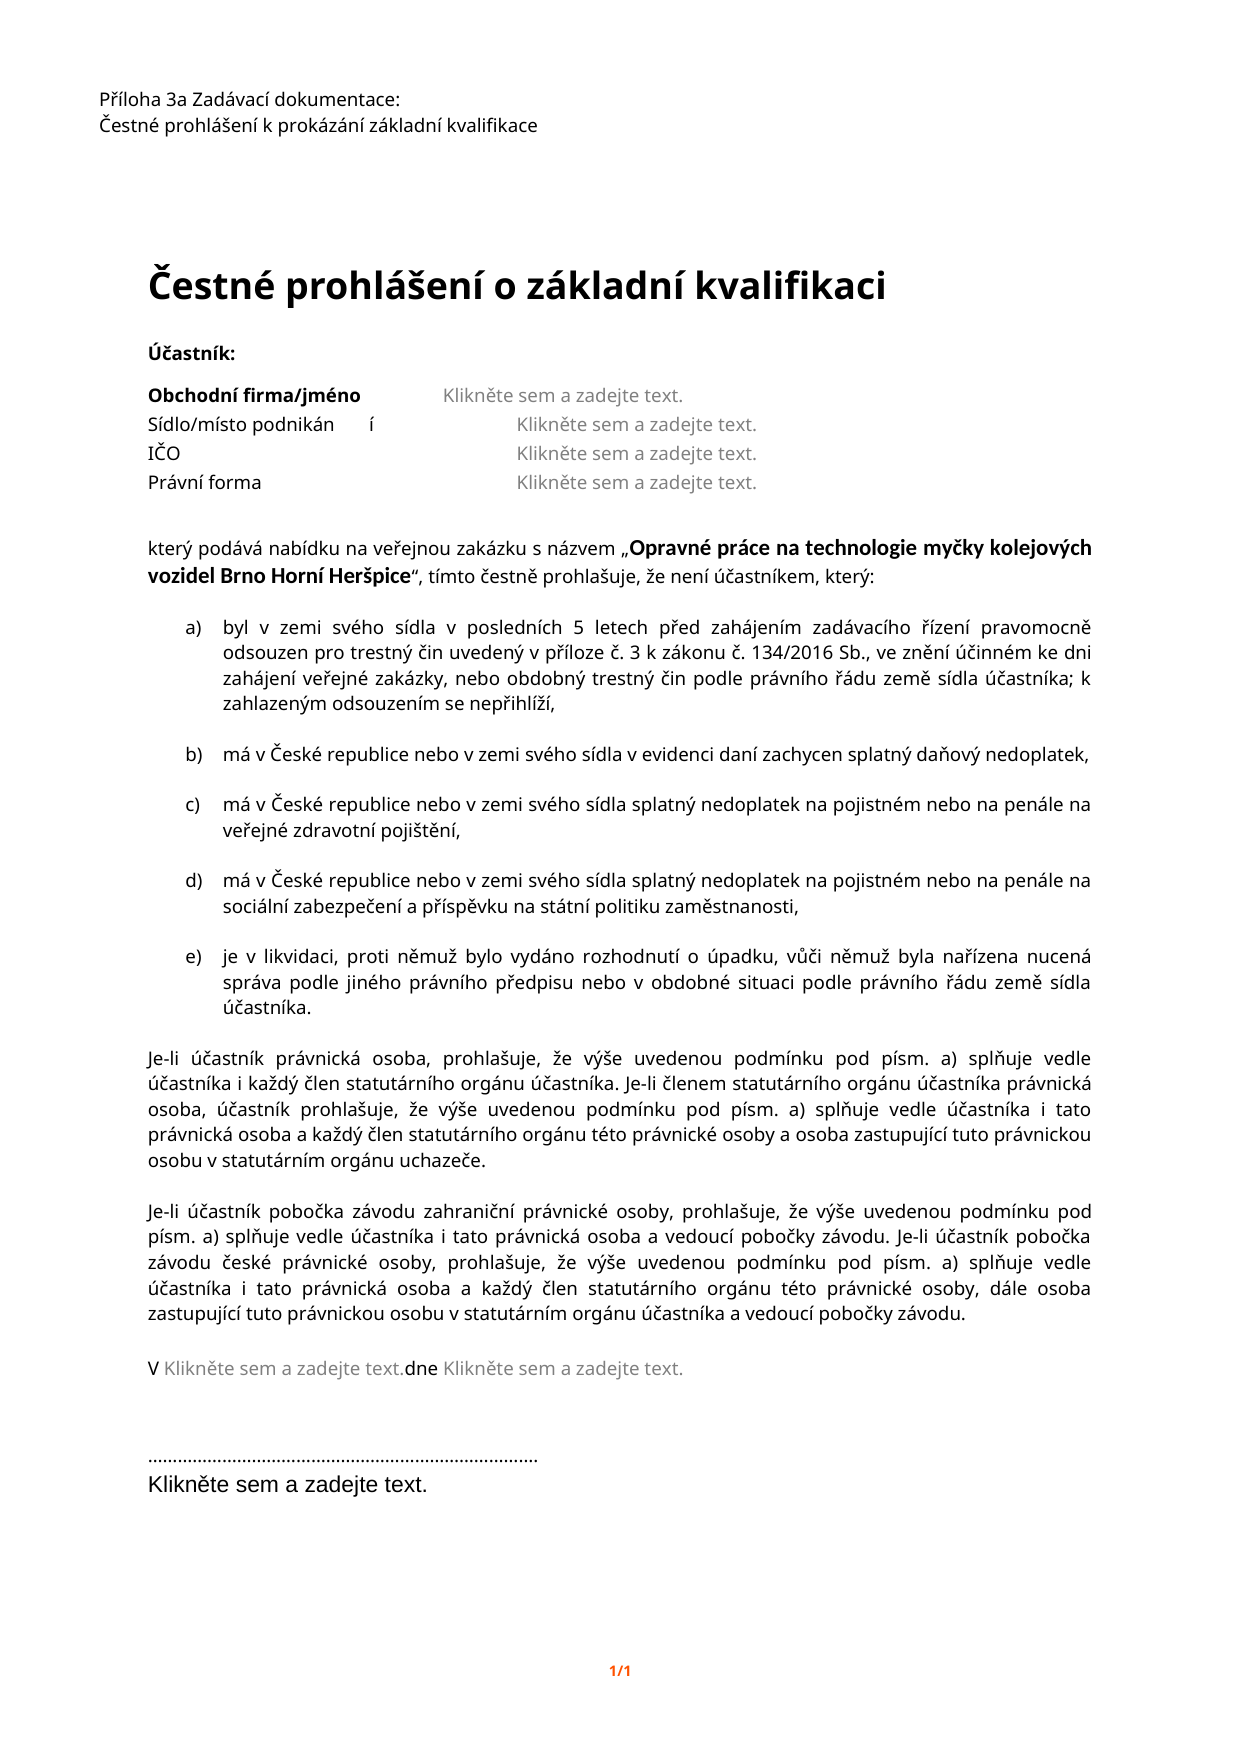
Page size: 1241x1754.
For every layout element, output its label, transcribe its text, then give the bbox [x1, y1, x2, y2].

list je v likvidaci, proti němuž bylo vydáno rozhodnutí o úpadku, vůči němuž byla nařízena nucená správa podle jiného právního předpisu nebo v obdobné situaci podle právního řádu země sídla účastníka. [185, 944, 1093, 1020]
list má v České republice nebo v zemi svého sídla splatný nedoplatek na pojistném nebo na penále na veřejné zdravotní pojištění, [185, 792, 1093, 843]
text Účastník: [148, 336, 1093, 367]
text Sídlo/místo podnikán í [148, 408, 1093, 437]
text který podává nabídku na veřejnou zakázku s názvem „Opravné práce na technologie myčky kolejových vozidel Brno Horní Heršpice“, tímto čestně prohlašuje, že není účastníkem, který: [148, 533, 1093, 589]
text Obchodní firma/jméno [148, 379, 1093, 408]
text Je-li účastník pobočka závodu zahraniční právnické osoby, prohlašuje, že výše uvedenou podmínku pod písm. a) splňuje vedle účastníka i tato právnická osoba a vedoucí pobočky závodu. Je-li účastník pobočka závodu české právnické osoby, prohlašuje, že výše uvedenou podmínku pod písm. a) splňuje vedle účastníka i tato právnická osoba a každý člen statutárního orgánu této právnické osoby, dále osoba zastupující tuto právnickou osobu v statutárním orgánu účastníka a vedoucí pobočky závodu. [148, 1198, 1093, 1326]
list má v České republice nebo v zemi svého sídla v evidenci daní zachycen splatný daňový nedoplatek, [185, 741, 1093, 767]
title Čestné prohlášení o základní kvalifikaci [148, 259, 1093, 311]
text V dne [148, 1351, 1092, 1381]
list byl v zemi svého sídla v posledních 5 letech před zahájením zadávacího řízení pravomocně odsouzen pro trestný čin uvedený v příloze č. 3 k zákonu č. 134/2016 Sb., ve znění účinném ke dni zahájení veřejné zakázky, nebo obdobný trestný čin podle právního řádu země sídla účastníka; k zahlazeným odsouzením se nepřihlíží, [185, 614, 1093, 716]
text IČO [148, 437, 1093, 466]
text Právní forma [148, 466, 1093, 495]
list má v České republice nebo v zemi svého sídla splatný nedoplatek na pojistném nebo na penále na sociální zabezpečení a příspěvku na státní politiku zaměstnanosti, [185, 868, 1093, 919]
text ……………………………………………………………………. [148, 1439, 1092, 1468]
text Je-li účastník právnická osoba, prohlašuje, že výše uvedenou podmínku pod písm. a) splňuje vedle účastníka i každý člen statutárního orgánu účastníka. Je-li členem statutárního orgánu účastníka právnická osoba, účastník prohlašuje, že výše uvedenou podmínku pod písm. a) splňuje vedle účastníka i tato právnická osoba a každý člen statutárního orgánu této právnické osoby a osoba zastupující tuto právnickou osobu v statutárním orgánu uchazeče. [148, 1045, 1093, 1173]
